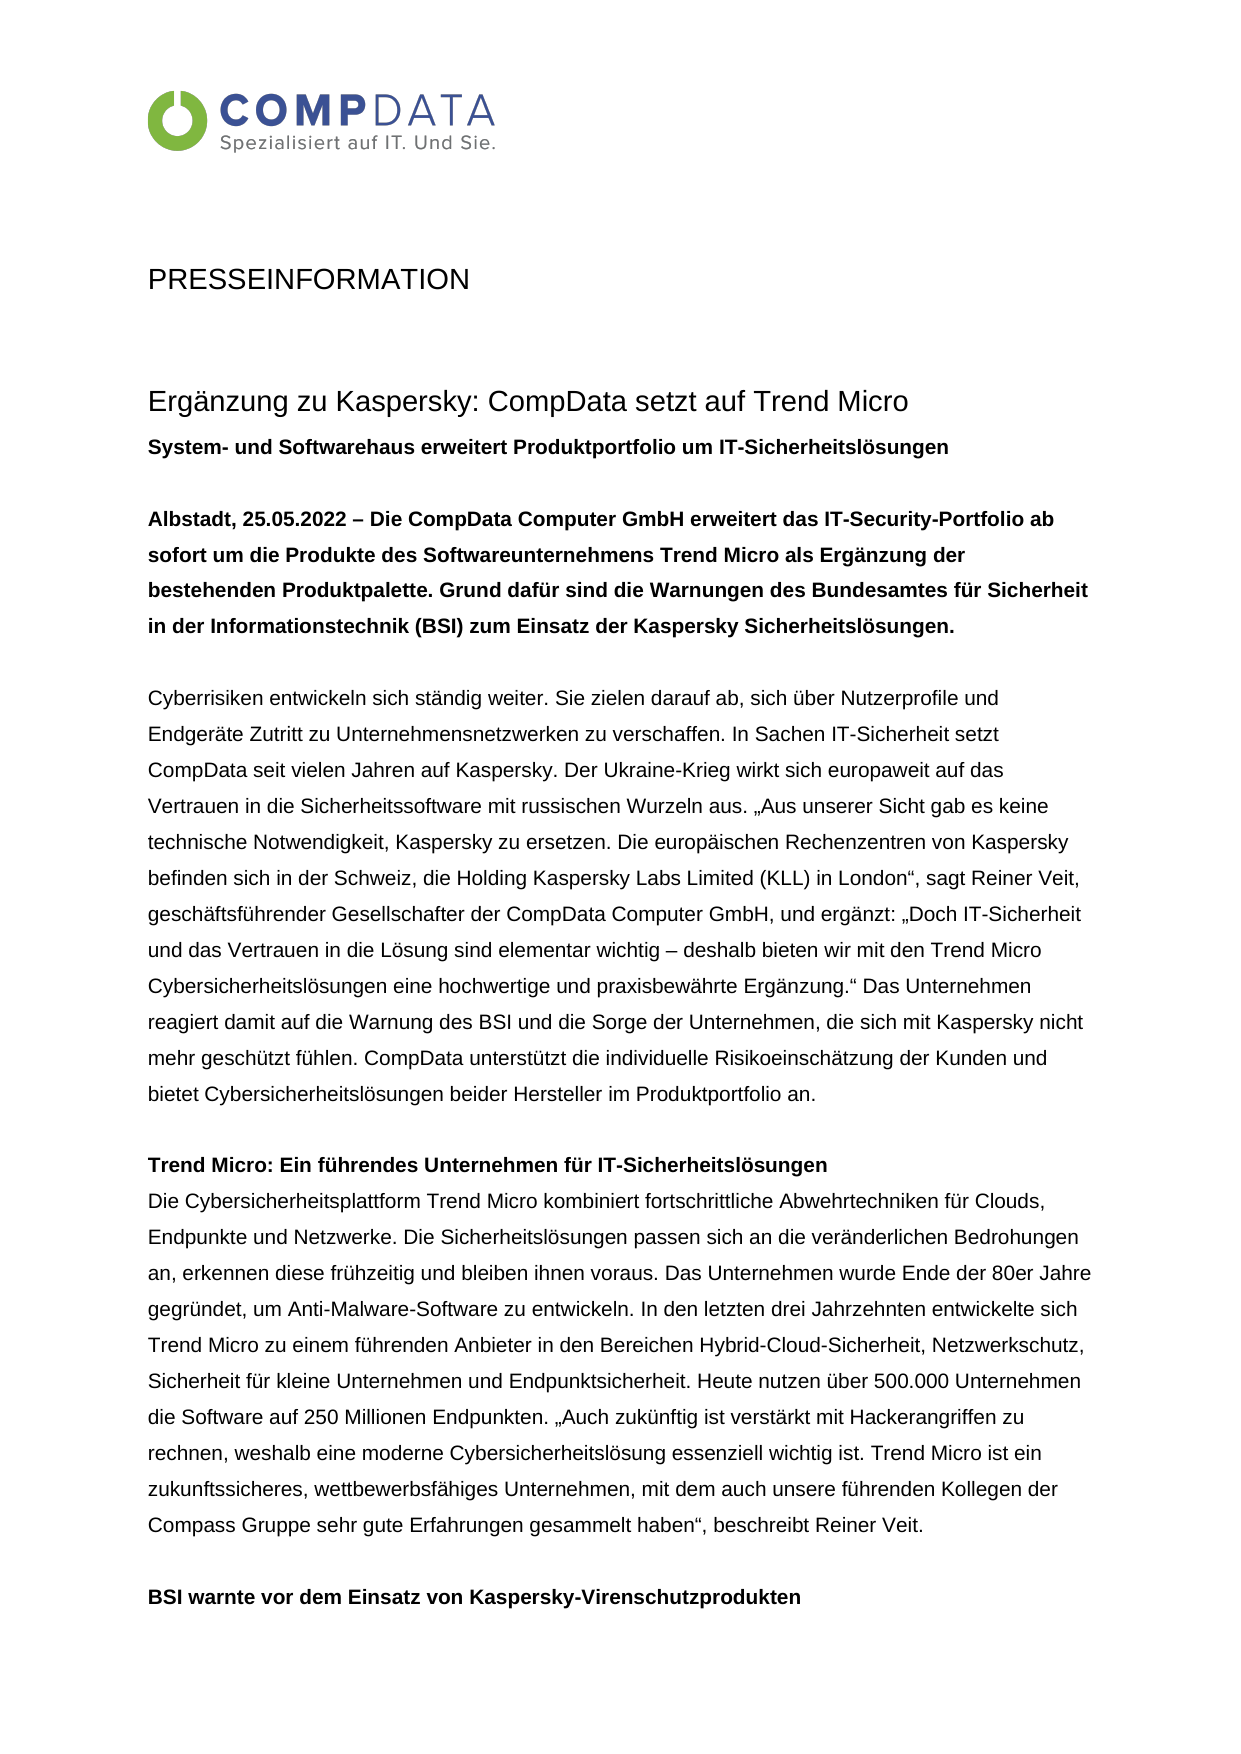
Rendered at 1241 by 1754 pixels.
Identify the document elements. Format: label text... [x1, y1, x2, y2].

text PRESSEINFORMATION [148, 262, 1093, 296]
text System- und Softwarehaus erweitert Produktportfolio um IT-Sicherheitslösungen [148, 434, 1093, 458]
text Cyberrisiken entwickeln sich ständig weiter. Sie zielen darauf ab, sich über Nutzerprofile und Endgeräte Zutritt zu Unternehmensnetzwerken zu verschaffen. In Sachen IT-Sicherheit setzt CompData seit vielen Jahren auf Kaspersky. Der Ukraine-Krieg wirkt sich europaweit auf das Vertrauen in die Sicherheitssoftware mit russischen Wurzeln aus. „Aus unserer Sicht gab es keine technische Notwendigkeit, Kaspersky zu ersetzen. Die europäischen Rechenzentren von Kaspersky befinden sich in der Schweiz, die Holding Kaspersky Labs Limited (KLL) in London“, sagt Reiner Veit, geschäftsführender Gesellschafter der CompData Computer GmbH, und ergänzt: „Doch IT-Sicherheit und das Vertrauen in die Lösung sind elementar wichtig – deshalb bieten wir mit den Trend Micro Cybersicherheitslösungen eine hochwertige und praxisbewährte Ergänzung.“ Das Unternehmen reagiert damit auf die Warnung des BSI und die Sorge der Unternehmen, die sich mit Kaspersky nicht mehr geschützt fühlen. CompData unterstützt die individuelle Risikoeinschätzung der Kunden und bietet Cybersicherheitslösungen beider Hersteller im Produktportfolio an. [148, 686, 1093, 1105]
text Trend Micro: Ein führendes Unternehmen für IT-Sicherheitslösungen [148, 1153, 1093, 1177]
text Albstadt, 25.05.2022 – Die CompData Computer GmbH erweitert das IT-Security-Portfolio ab sofort um die Produkte des Softwareunternehmens Trend Micro als Ergänzung der bestehenden Produktpalette. Grund dafür sind die Warnungen des Bundesamtes für Sicherheit in der Informationstechnik (BSI) zum Einsatz der Kaspersky Sicherheitslösungen. [148, 506, 1093, 638]
picture [147, 73, 506, 170]
text BSI warnte vor dem Einsatz von Kaspersky-Virenschutzprodukten [148, 1584, 1093, 1608]
text Ergänzung zu Kaspersky: CompData setzt auf Trend Micro [148, 384, 1093, 418]
text Die Cybersicherheitsplattform Trend Micro kombiniert fortschrittliche Abwehrtechniken für Clouds, Endpunkte und Netzwerke. Die Sicherheitslösungen passen sich an die veränderlichen Bedrohungen an, erkennen diese frühzeitig und bleiben ihnen voraus. Das Unternehmen wurde Ende der 80er Jahre gegründet, um Anti-Malware-Software zu entwickeln. In den letzten drei Jahrzehnten entwickelte sich Trend Micro zu einem führenden Anbieter in den Bereichen Hybrid-Cloud-Sicherheit, Netzwerkschutz, Sicherheit für kleine Unternehmen und Endpunktsicherheit. Heute nutzen über 500.000 Unternehmen die Software auf 250 Millionen Endpunkten. „Auch zukünftig ist verstärkt mit Hackerangriffen zu rechnen, weshalb eine moderne Cybersicherheitslösung essenziell wichtig ist. Trend Micro ist ein zukunftssicheres, wettbewerbsfähiges Unternehmen, mit dem auch unsere führenden Kollegen der Compass Gruppe sehr gute Erfahrungen gesammelt haben“, beschreibt Reiner Veit. [148, 1189, 1093, 1537]
